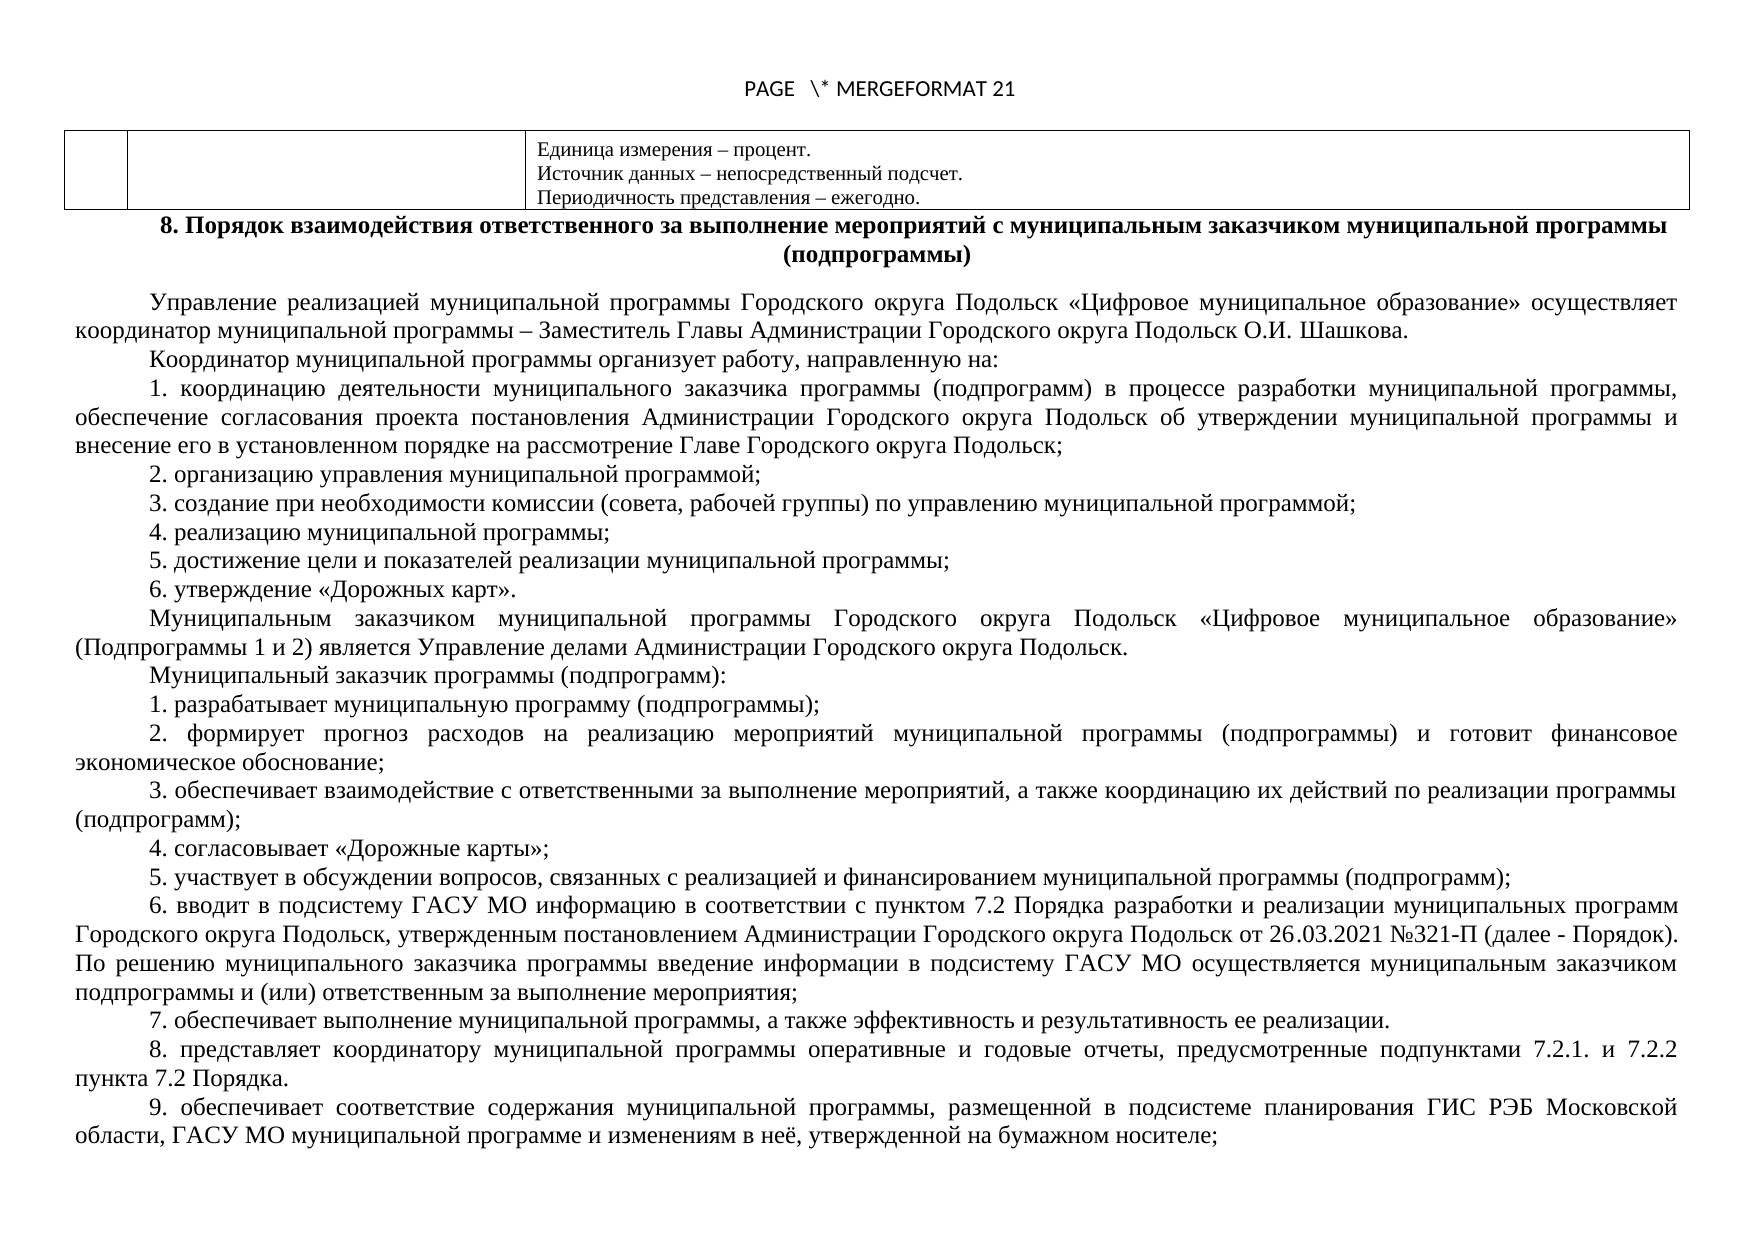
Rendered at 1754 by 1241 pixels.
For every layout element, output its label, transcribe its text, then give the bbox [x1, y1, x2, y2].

text 1. координацию деятельности муниципального заказчика программы (подпрограмм) в процессе разработки муниципальной программы, обеспечение согласования проекта постановления Администрации Городского округа Подольск об утверждении муниципальной программы и внесение его в установленном порядке на рассмотрение Главе Городского округа Подольск; [75, 373, 1679, 459]
text 3. обеспечивает взаимодействие с ответственными за выполнение мероприятий, а также координацию их действий по реализации программы (подпрограмм); [75, 775, 1679, 833]
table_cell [128, 131, 525, 209]
text 2. формирует прогноз расходов на реализацию мероприятий муниципальной программы (подпрограммы) и готовит финансовое экономическое обоснование; [75, 718, 1679, 775]
text 7. обеспечивает выполнение муниципальной программы, а также эффективность и результативность ее реализации. [75, 1005, 1679, 1034]
text 4. согласовывает «Дорожные карты»; [75, 833, 1679, 862]
text Управление реализацией муниципальной программы Городского округа Подольск «Цифровое муниципальное образование» осуществляет координатор муниципальной программы – Заместитель Главы Администрации Городского округа Подольск О.И. Шашкова. [75, 287, 1679, 344]
text 9. обеспечивает соответствие содержания муниципальной программы, размещенной в подсистеме планирования ГИС РЭБ Московской области, ГАСУ МО муниципальной программе и изменениям в неё, утвержденной на бумажном носителе; [75, 1092, 1679, 1149]
text 6. утверждение «Дорожных карт». [75, 574, 1679, 603]
text 4. реализацию муниципальной программы; [75, 517, 1679, 545]
text 3. создание при необходимости комиссии (совета, рабочей группы) по управлению муниципальной программой; [75, 488, 1679, 517]
text 5. участвует в обсуждении вопросов, связанных с реализацией и финансированием муниципальной программы (подпрограмм); [75, 862, 1679, 890]
text Координатор муниципальной программы организует работу, направленную на: [75, 344, 1679, 373]
text 6. вводит в подсистему ГАСУ МО информацию в соответствии с пунктом 7.2 Порядка разработки и реализации муниципальных программ Городского округа Подольск, утвержденным постановлением Администрации Городского округа Подольск от 26.03.2021 №321-П (далее - Порядок). По решению муниципального заказчика программы введение информации в подсистему ГАСУ МО осуществляется муниципальным заказчиком подпрограммы и (или) ответственным за выполнение мероприятия; [75, 890, 1679, 1005]
table_cell [65, 131, 127, 209]
text 8. Порядок взаимодействия ответственного за выполнение мероприятий с муниципальным заказчиком муниципальной программы (подпрограммы) [75, 210, 1679, 267]
text 2. организацию управления муниципальной программой; [75, 459, 1679, 488]
text Муниципальным заказчиком муниципальной программы Городского округа Подольск «Цифровое муниципальное образование» (Подпрограммы 1 и 2) является Управление делами Администрации Городского округа Подольск. [75, 603, 1679, 660]
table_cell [526, 131, 1689, 209]
text 8. представляет координатору муниципальной программы оперативные и годовые отчеты, предусмотренные подпунктами 7.2.1. и 7.2.2 пункта 7.2 Порядка. [75, 1034, 1679, 1092]
text 5. достижение цели и показателей реализации муниципальной программы; [75, 545, 1679, 574]
text 1. разрабатывает муниципальную программу (подпрограммы); [75, 689, 1679, 718]
text Муниципальный заказчик программы (подпрограмм): [75, 660, 1679, 689]
